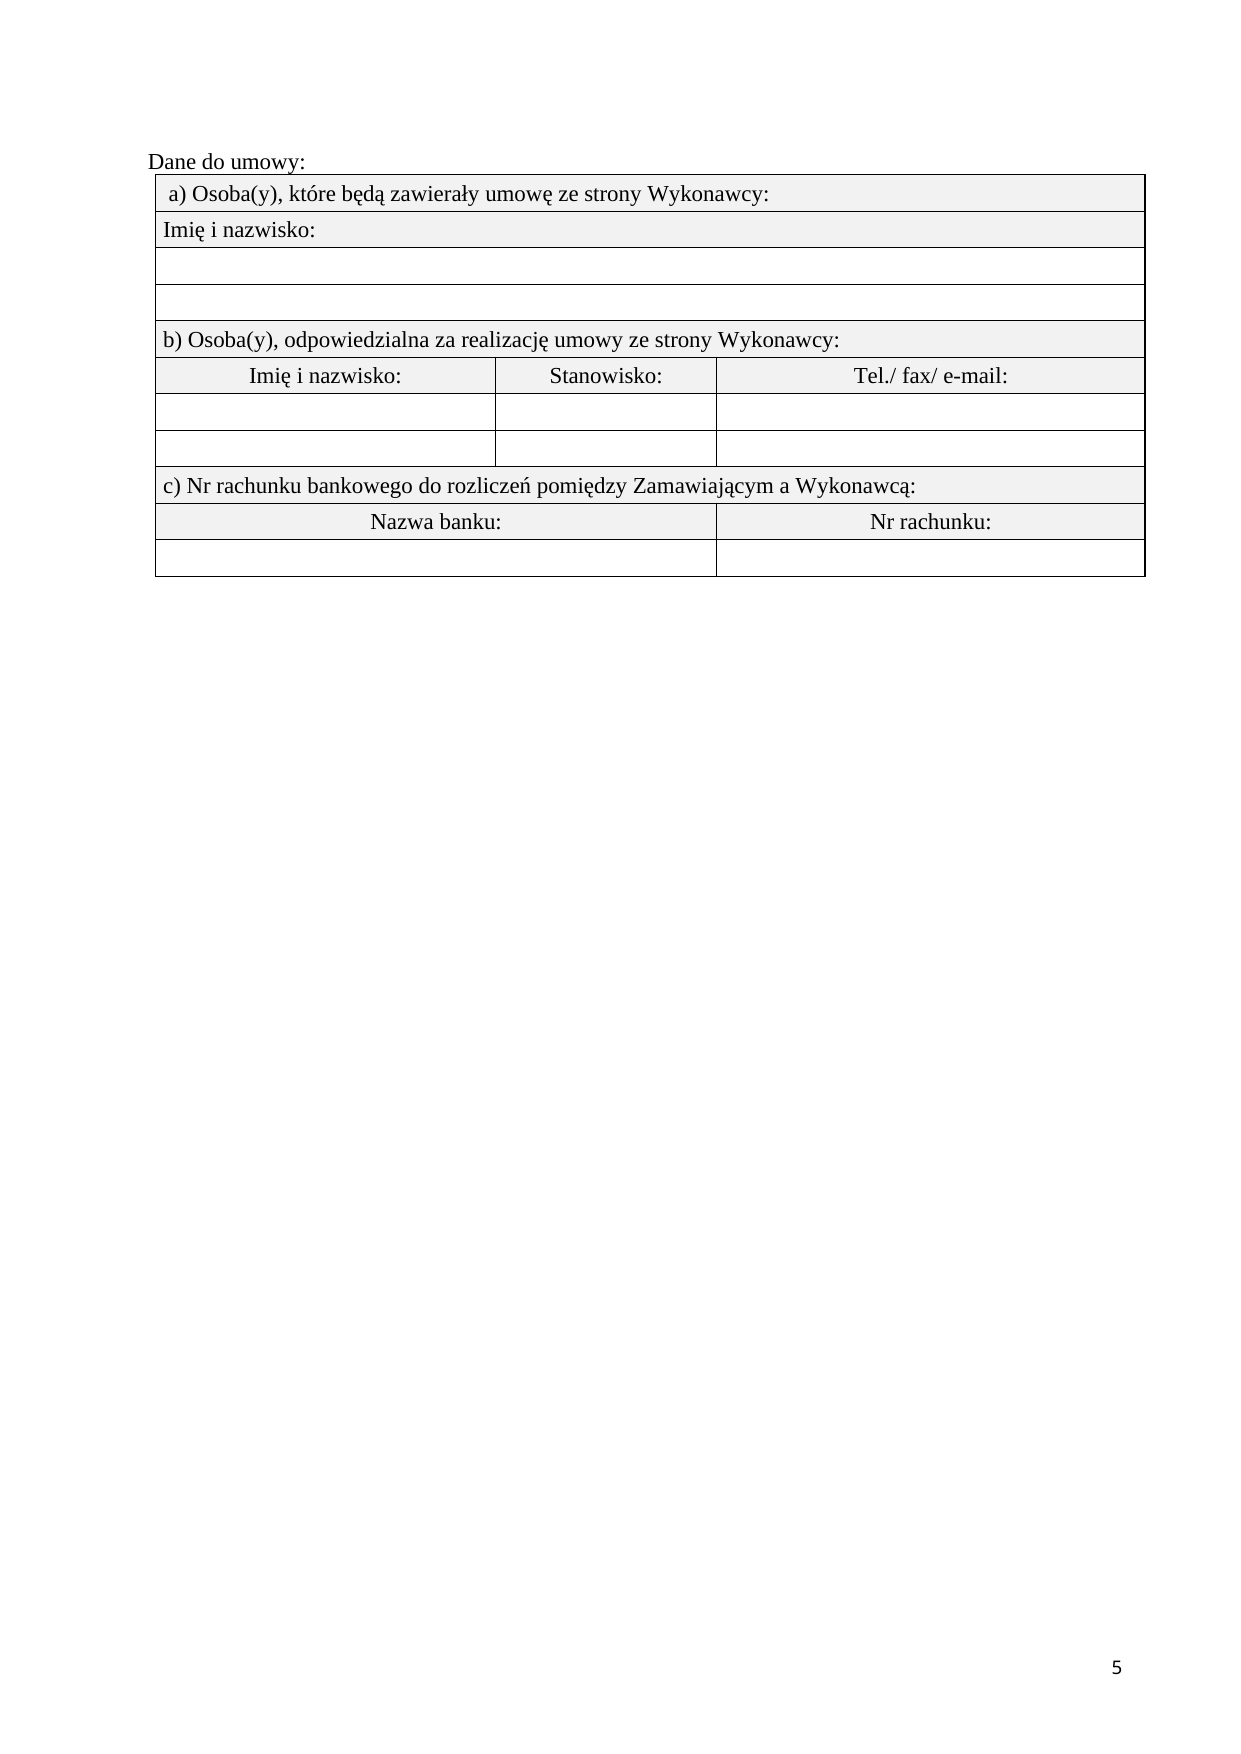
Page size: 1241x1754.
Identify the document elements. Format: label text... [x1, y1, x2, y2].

table_cell Nr rachunku: [717, 504, 1144, 539]
table_cell Imię i nazwisko: [156, 212, 1144, 247]
table_cell [156, 285, 1144, 320]
table_cell b) Osoba(y), odpowiedzialna za realizację umowy ze strony Wykonawcy: [156, 321, 1144, 357]
text Dane do umowy: [148, 148, 1122, 174]
table_cell Nazwa banku: [156, 504, 716, 539]
table_cell Imię i nazwisko: [156, 358, 495, 393]
table_cell [496, 431, 716, 466]
table_cell [156, 394, 495, 429]
table_cell [496, 394, 716, 429]
table_cell [156, 431, 495, 466]
table_cell [717, 431, 1144, 466]
table_cell Stanowisko: [496, 358, 716, 393]
table_cell [717, 540, 1144, 576]
table_cell c) Nr rachunku bankowego do rozliczeń pomiędzy Zamawiającym a Wykonawcą: [156, 467, 1144, 503]
table_cell [717, 394, 1144, 429]
table_cell [156, 540, 716, 576]
table_cell [156, 248, 1144, 283]
table_cell Tel./ fax/ e-mail: [717, 358, 1144, 393]
table_header a) Osoba(y), które będą zawierały umowę ze strony Wykonawcy: [156, 175, 1144, 211]
